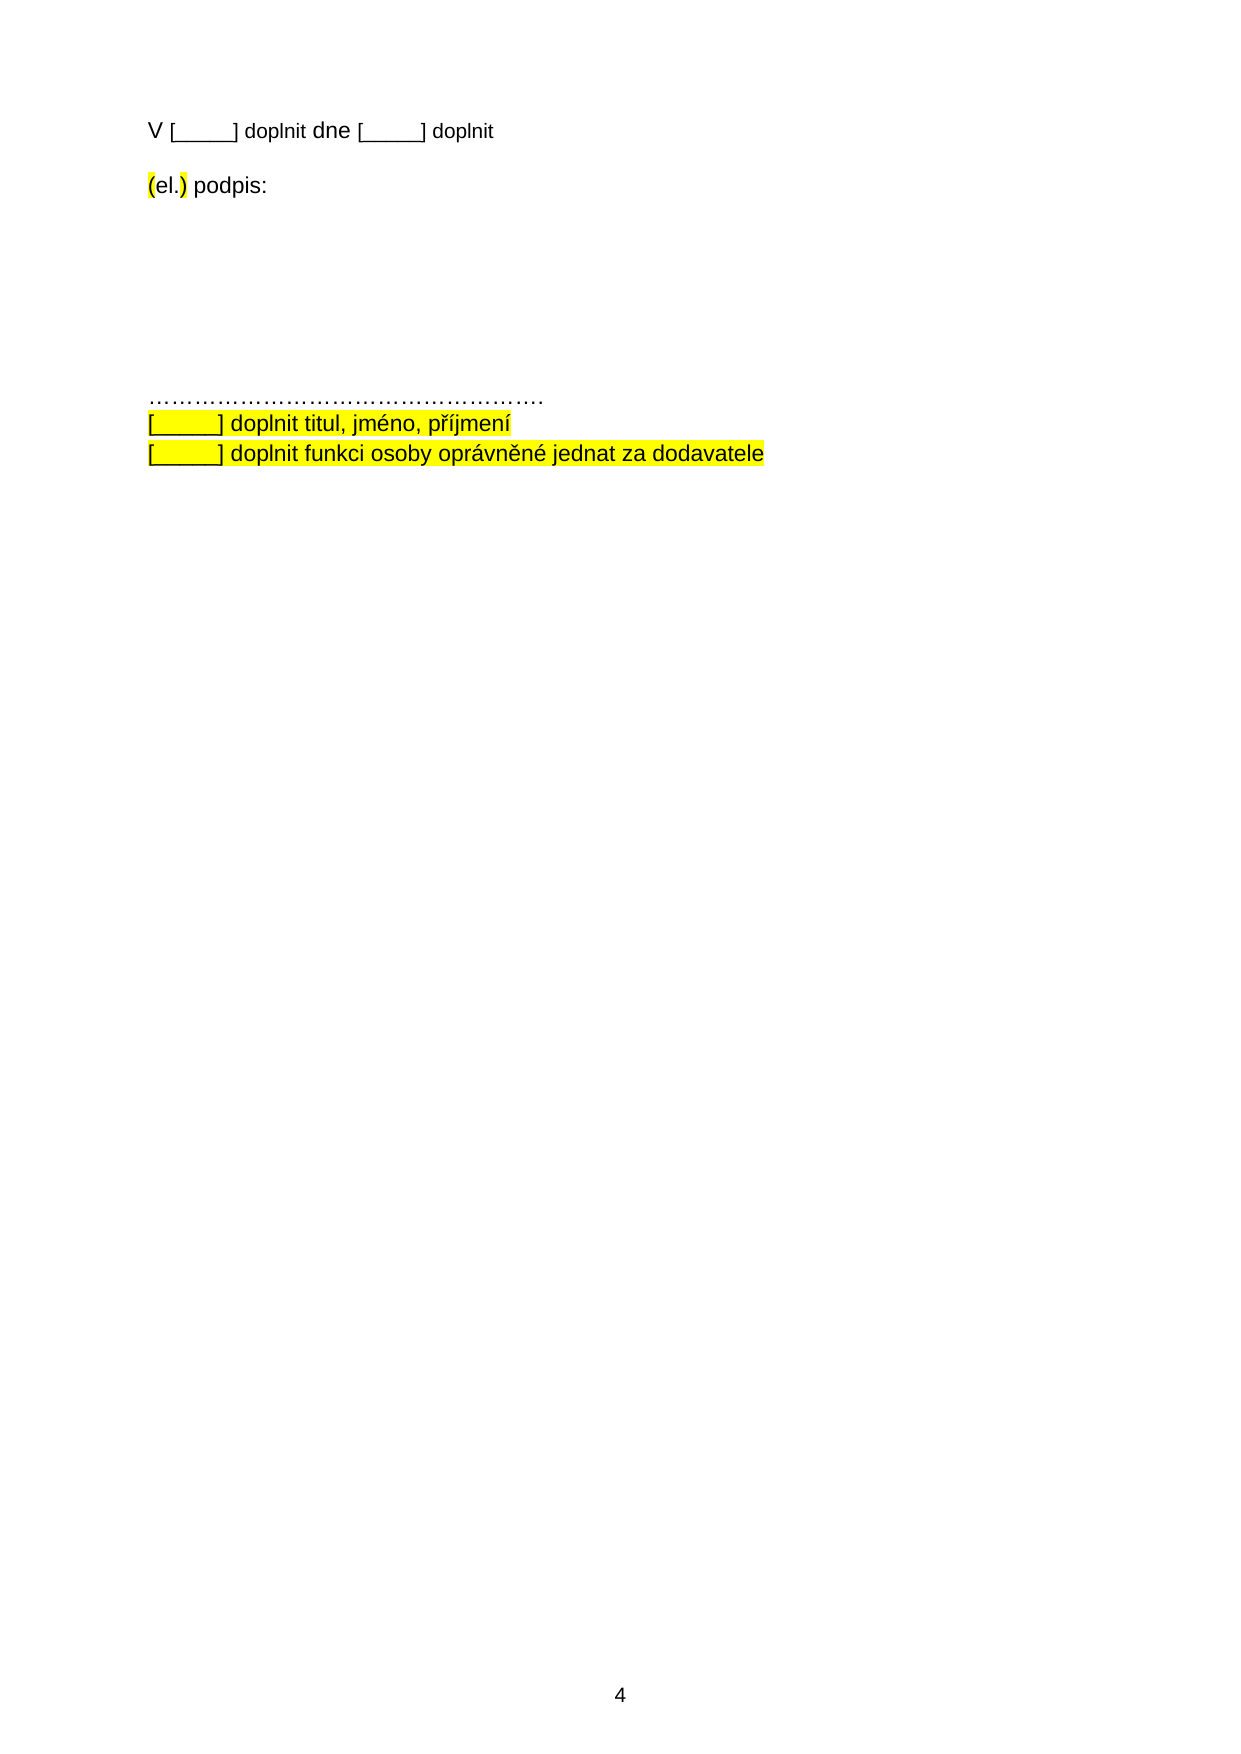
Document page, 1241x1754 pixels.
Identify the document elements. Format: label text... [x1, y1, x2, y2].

text (el.) podpis: [187, 172, 1092, 198]
text ……………………………………………. [148, 383, 1092, 409]
text V dne [148, 117, 1092, 143]
